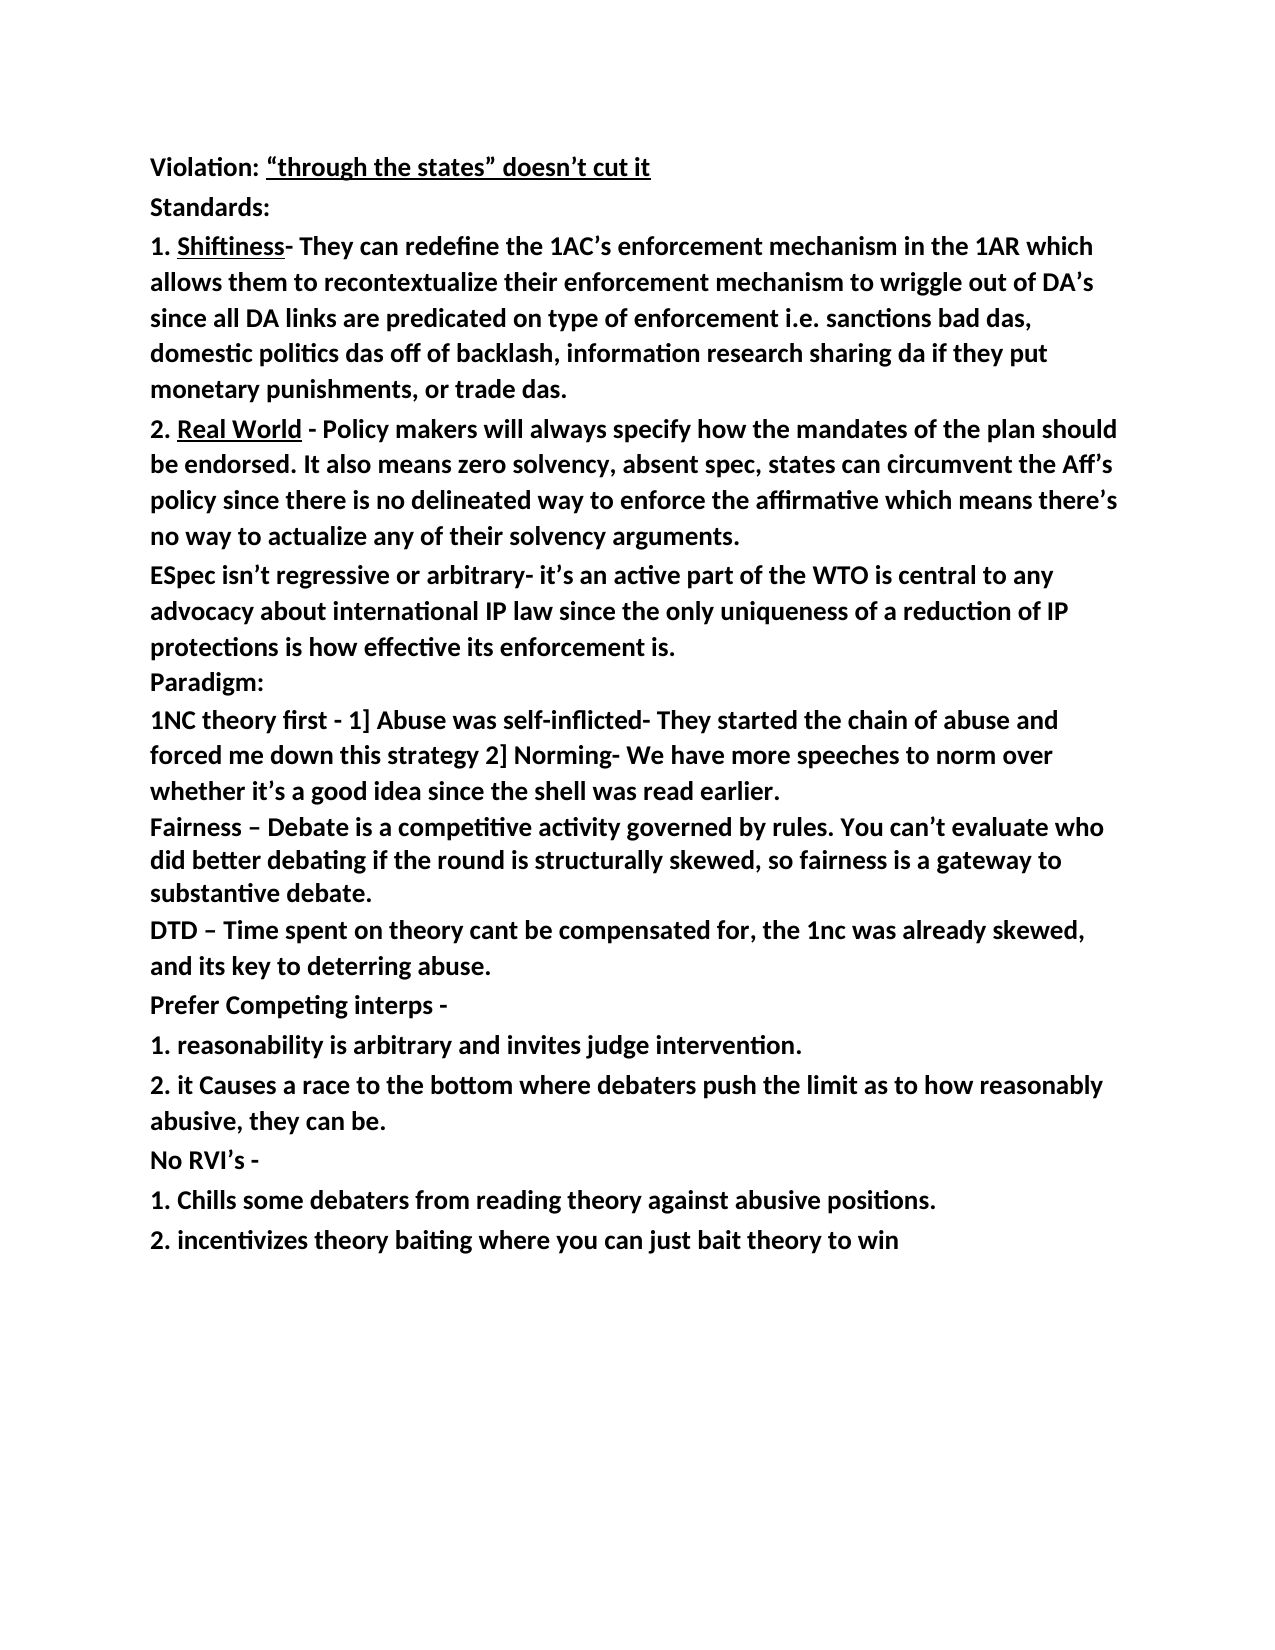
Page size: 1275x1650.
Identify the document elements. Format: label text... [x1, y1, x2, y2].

subtitle Standards: [150, 190, 1125, 223]
subtitle Violation: “through the states” doesn’t cut it [150, 150, 1125, 183]
subtitle ESpec isn’t regressive or arbitrary- it’s an active part of the WTO is central to any advocacy about international IP law since the only uniqueness of a reduction of IP protections is how effective its enforcement is. [150, 558, 1125, 663]
subtitle 1NC theory first - 1] Abuse was self-inflicted- They started the chain of abuse and forced me down this strategy 2] Norming- We have more speeches to norm over whether it’s a good idea since the shell was read earlier. [150, 703, 1125, 807]
subtitle No RVI’s - [150, 1143, 1125, 1177]
subtitle Fairness – Debate is a competitive activity governed by rules. You can’t evaluate who did better debating if the round is structurally skewed, so fairness is a gateway to substantive debate. [150, 810, 1125, 909]
subtitle 2. it Causes a race to the bottom where debaters push the limit as to how reasonably abusive, they can be. [150, 1068, 1125, 1137]
subtitle 1. reasonability is arbitrary and invites judge intervention. [150, 1028, 1125, 1061]
subtitle 1. Chills some debaters from reading theory against abusive positions. [150, 1183, 1125, 1216]
subtitle 2. Real World - Policy makers will always specify how the mandates of the plan should be endorsed. It also means zero solvency, absent spec, states can circumvent the Aff’s policy since there is no delineated way to enforce the affirmative which means there’s no way to actualize any of their solvency arguments. [150, 412, 1125, 552]
subtitle Paradigm: [150, 666, 1125, 699]
subtitle 2. incentivizes theory baiting where you can just bait theory to win [150, 1223, 1125, 1256]
subtitle Prefer Competing interps - [150, 988, 1125, 1022]
subtitle 1. Shiftiness- They can redefine the 1AC’s enforcement mechanism in the 1AR which allows them to recontextualize their enforcement mechanism to wriggle out of DA’s since all DA links are predicated on type of enforcement i.e. sanctions bad das, domestic politics das off of backlash, information research sharing da if they put monetary punishments, or trade das. [150, 229, 1125, 405]
subtitle DTD – Time spent on theory cant be compensated for, the 1nc was already skewed, and its key to deterring abuse. [150, 913, 1125, 982]
